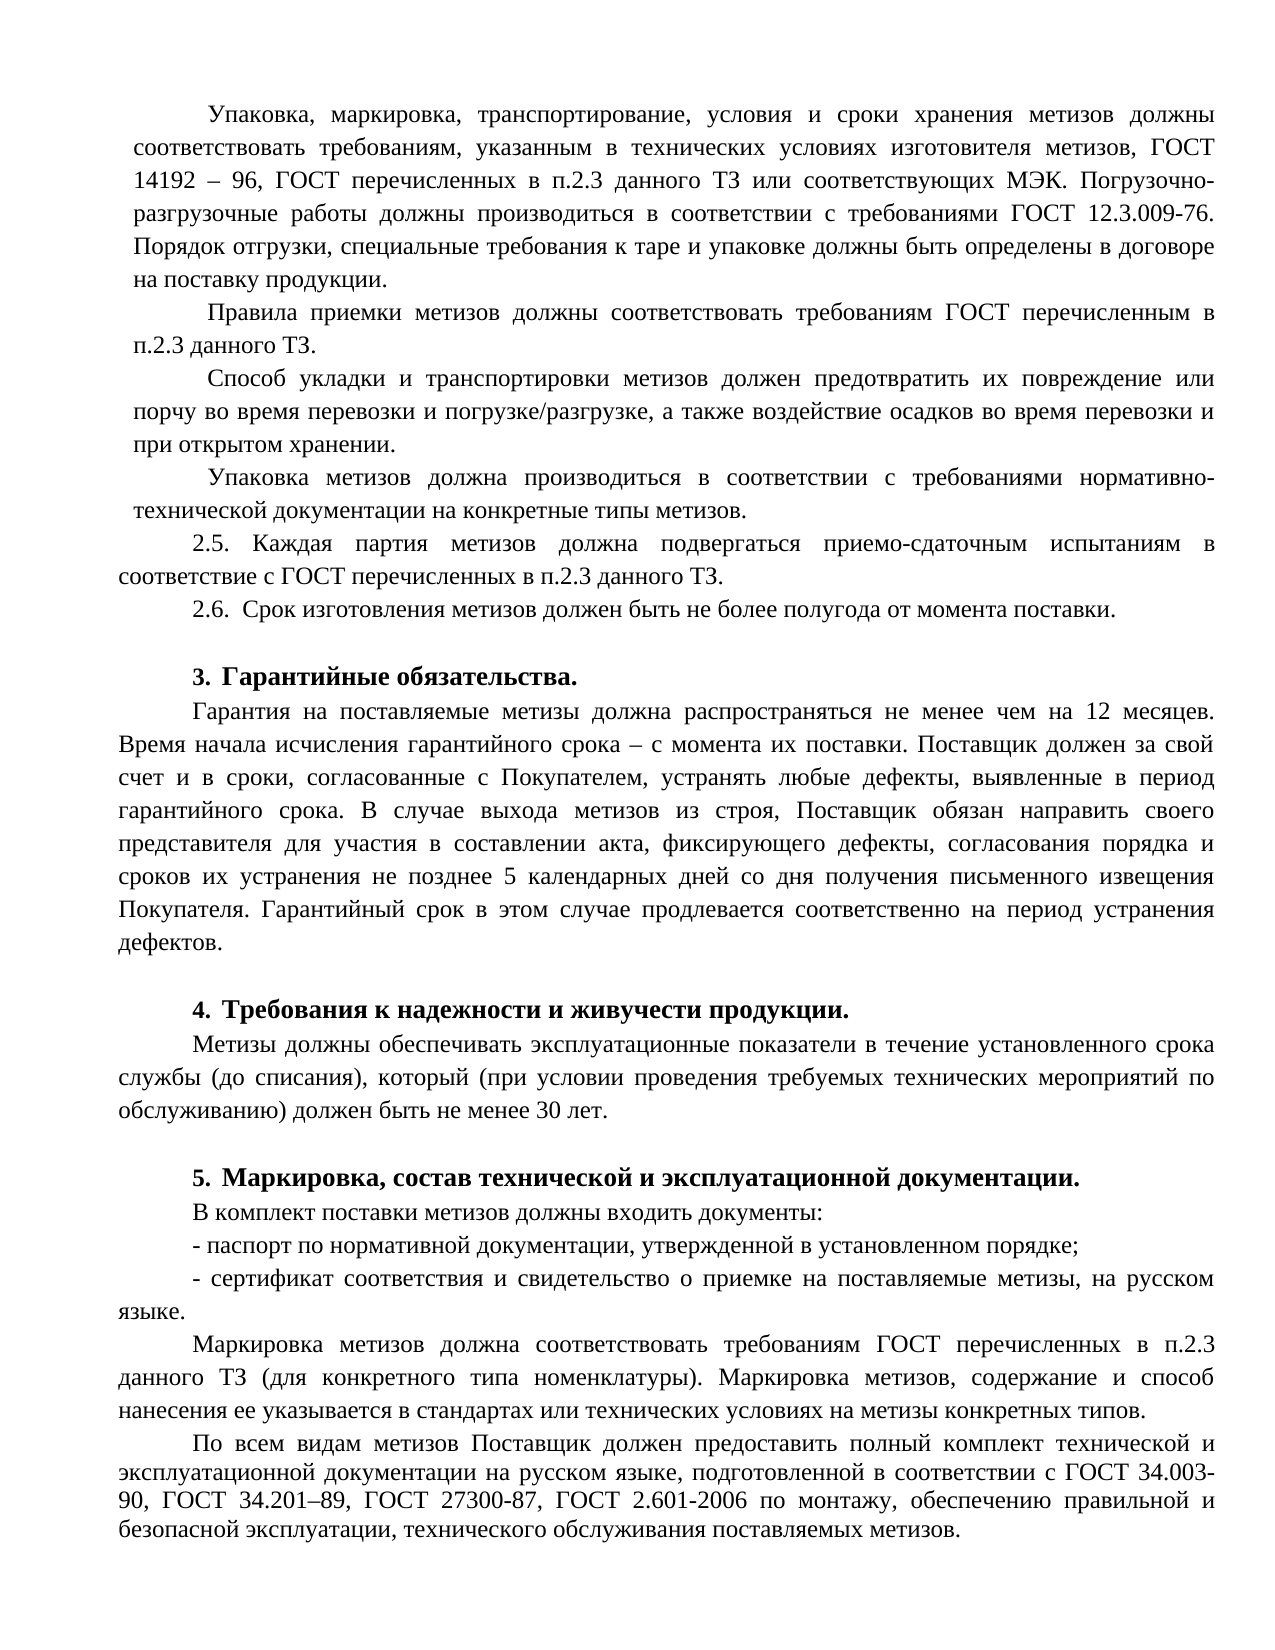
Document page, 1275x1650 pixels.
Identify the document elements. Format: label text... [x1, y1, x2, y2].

text Упаковка метизов должна производиться в соответствии с требованиями нормативно-технической документации на конкретные типы метизов. [133, 462, 1216, 524]
list Маркировка, состав технической и эксплуатационной документации. [192, 1161, 1216, 1192]
text - сертификат соответствия и свидетельство о приемке на поставляемые метизы, на русском языке. [118, 1263, 1216, 1325]
list По всем видам метизов Поставщик должен предоставить полный комплект технической и эксплуатационной документации на русском языке, подготовленной в соответствии с ГОСТ 34.003-90, ГОСТ 34.201–89, ГОСТ 27300-87, ГОСТ 2.601-2006 по монтажу, обеспечению правильной и безопасной эксплуатации, технического обслуживания поставляемых метизов. [118, 1428, 1216, 1543]
list Гарантийные обязательства. [192, 660, 1216, 692]
text Упаковка, маркировка, транспортирование, условия и сроки хранения метизов должны соответствовать требованиям, указанным в технических условиях изготовителя метизов, ГОСТ 14192 – 96, ГОСТ перечисленных в п.2.3 данного ТЗ или соответствующих МЭК. Погрузочно-разгрузочные работы должны производиться в соответствии с требованиями ГОСТ 12.3.009-76. Порядок отгрузки, специальные требования к таре и упаковке должны быть определены в договоре на поставку продукции. [133, 99, 1216, 293]
text 2.5. Каждая партия метизов должна подвергаться приемо-сдаточным испытаниям в соответствие с ГОСТ перечисленных в п.2.3 данного ТЗ. [118, 528, 1216, 590]
list Маркировка метизов должна соответствовать требованиям ГОСТ перечисленных в п.2.3 данного ТЗ (для конкретного типа номенклатуры). Маркировка метизов, содержание и способ нанесения ее указывается в стандартах или технических условиях на метизы конкретных типов. [118, 1329, 1216, 1424]
text - паспорт по нормативной документации, утвержденной в установленном порядке; [118, 1230, 1216, 1259]
text 2.6. Срок изготовления метизов должен быть не более полугода от момента поставки. [118, 594, 1216, 623]
list Требования к надежности и живучести продукции. [192, 993, 1216, 1024]
text Правила приемки метизов должны соответствовать требованиям ГОСТ перечисленным в п.2.3 данного ТЗ. [133, 297, 1216, 359]
list Гарантия на поставляемые метизы должна распространяться не менее чем на 12 месяцев. Время начала исчисления гарантийного срока – с момента их поставки. Поставщик должен за свой счет и в сроки, согласованные с Покупателем, устранять любые дефекты, выявленные в период гарантийного срока. В случае выхода метизов из строя, Поставщик обязан направить своего представителя для участия в составлении акта, фиксирующего дефекты, согласования порядка и сроков их устранения не позднее 5 календарных дней со дня получения письменного извещения Покупателя. Гарантийный срок в этом случае продлевается соответственно на период устранения дефектов. [118, 696, 1216, 956]
text Способ укладки и транспортировки метизов должен предотвратить их повреждение или порчу во время перевозки и погрузке/разгрузке, а также воздействие осадков во время перевозки и при открытом хранении. [133, 363, 1216, 458]
list Метизы должны обеспечивать эксплуатационные показатели в течение установленного срока службы (до списания), который (при условии проведения требуемых технических мероприятий по обслуживанию) должен быть не менее 30 лет. [118, 1029, 1216, 1124]
text В комплект поставки метизов должны входить документы: [118, 1197, 1216, 1226]
